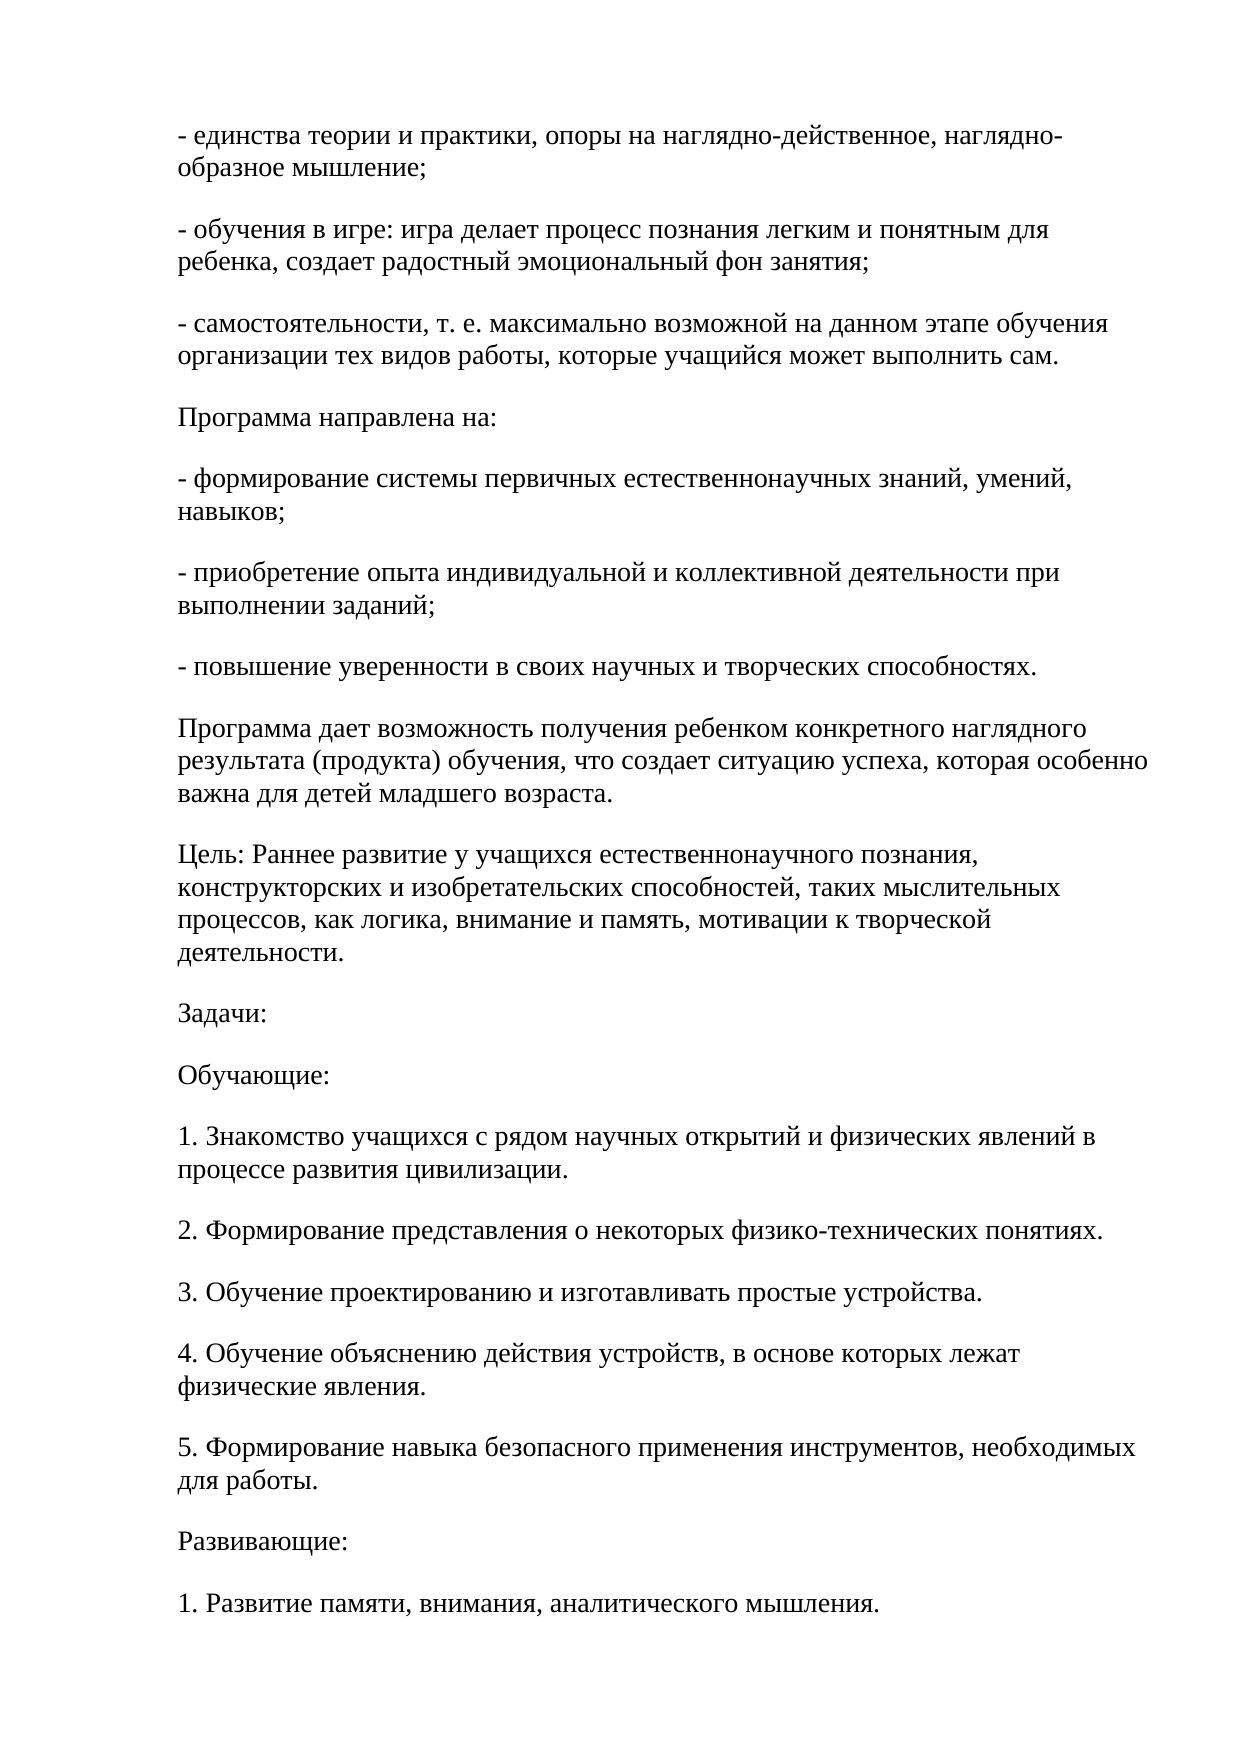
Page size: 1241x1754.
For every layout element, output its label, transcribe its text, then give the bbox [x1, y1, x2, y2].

text Программа дает возможность получения ребенком конкретного наглядного результата (продукта) обучения, что создает ситуацию успеха, которая особенно важна для детей младшего возраста. [177, 711, 1152, 808]
text 2. Формирование представления о некоторых физико-технических понятиях. [177, 1213, 1152, 1246]
text - самостоятельности, т. е. максимально возможной на данном этапе обучения организации тех видов работы, которые учащийся может выполнить сам. [177, 306, 1152, 371]
text - обучения в игре: игра делает процесс познания легким и понятным для ребенка, создает радостный эмоциональный фон занятия; [177, 212, 1152, 277]
text - повышение уверенности в своих научных и творческих способностях. [177, 649, 1152, 682]
text Развивающие: [177, 1524, 1152, 1557]
text 3. Обучение проектированию и изготавливать простые устройства. [177, 1275, 1152, 1307]
text Обучающие: [177, 1058, 1152, 1090]
text 4. Обучение объяснению действия устройств, в основе которых лежат физические явления. [177, 1336, 1152, 1401]
text 1. Развитие памяти, внимания, аналитического мышления. [177, 1586, 1152, 1618]
text Цель: Раннее развитие у учащихся естественнонаучного познания, конструкторских и изобретательских способностей, таких мыслительных процессов, как логика, внимание и память, мотивации к творческой деятельности. [177, 837, 1152, 967]
text Задачи: [177, 996, 1152, 1028]
text - единства теории и практики, опоры на наглядно-действенное, наглядно-образное мышление; [177, 118, 1152, 183]
text 5. Формирование навыка безопасного применения инструментов, необходимых для работы. [177, 1430, 1152, 1495]
text - формирование системы первичных естественнонаучных знаний, умений, навыков; [177, 462, 1152, 526]
text - приобретение опыта индивидуальной и коллективной деятельности при выполнении заданий; [177, 556, 1152, 620]
text Программа направлена на: [177, 400, 1152, 432]
text 1. Знакомство учащихся с рядом научных открытий и физических явлений в процессе развития цивилизации. [177, 1119, 1152, 1184]
